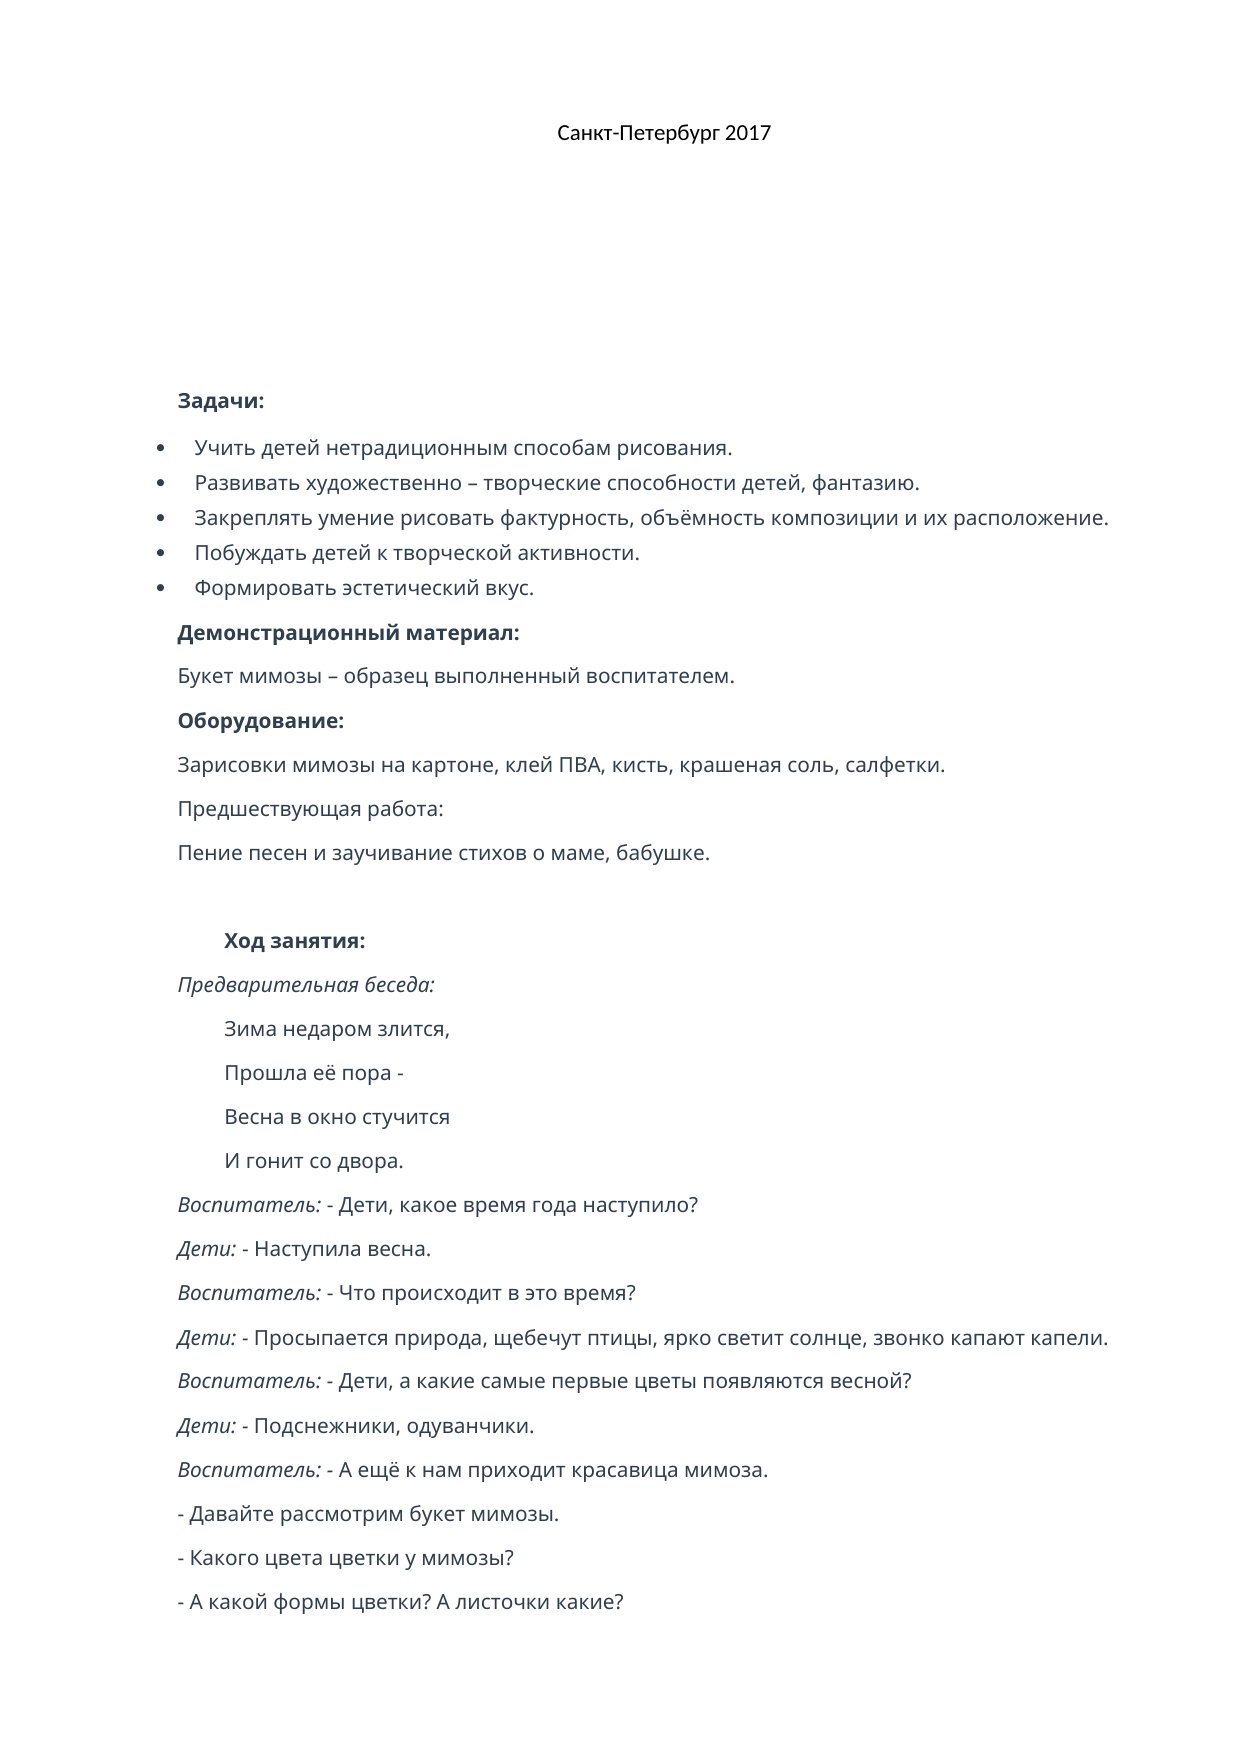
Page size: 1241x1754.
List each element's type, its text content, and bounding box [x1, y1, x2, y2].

text Задачи: [177, 387, 1152, 415]
list Формировать эстетический вкус. [157, 571, 1152, 602]
text - Какого цвета цветки у мимозы? [177, 1543, 1152, 1571]
text Зарисовки мимозы на картоне, клей ПВА, кисть, крашеная соль, салфетки. [177, 750, 1152, 778]
text Оборудование: [177, 706, 1152, 734]
text Ход занятия: [224, 926, 1152, 954]
text Зима недаром злится, [224, 1014, 1152, 1043]
text Предварительная беседа: [177, 970, 1152, 998]
list Развивать художественно – творческие способности детей, фантазию. [157, 466, 1152, 496]
list Закреплять умение рисовать фактурность, объёмность композиции и их расположение. [157, 501, 1152, 532]
text Пение песен и заучивание стихов о маме, бабушке. [177, 838, 1152, 866]
text Прошла её пора - [224, 1058, 1152, 1087]
text Дети: - Наступила весна. [177, 1234, 1152, 1263]
text Санкт-Петербург 2017 [177, 118, 1152, 146]
text Предшествующая работа: [177, 794, 1152, 822]
text - Давайте рассмотрим букет мимозы. [177, 1499, 1152, 1527]
text - А какой формы цветки? А листочки какие? [177, 1587, 1152, 1615]
text Весна в окно стучится [224, 1102, 1152, 1131]
text Дети: - Подснежники, одуванчики. [177, 1411, 1152, 1439]
text Воспитатель: - А ещё к нам приходит красавица мимоза. [177, 1455, 1152, 1483]
text Букет мимозы – образец выполненный воспитателем. [177, 662, 1152, 690]
text Воспитатель: - Дети, а какие самые первые цветы появляются весной? [177, 1367, 1152, 1395]
text Воспитатель: - Что происходит в это время? [177, 1278, 1152, 1307]
list Учить детей нетрадиционным способам рисования. [157, 431, 1152, 461]
text Демонстрационный материал: [177, 618, 1152, 646]
list Побуждать детей к творческой активности. [157, 536, 1152, 567]
text Дети: - Просыпается природа, щебечут птицы, ярко светит солнце, звонко капают капели. [177, 1323, 1152, 1351]
text И гонит со двора. [224, 1146, 1152, 1175]
text Воспитатель: - Дети, какое время года наступило? [177, 1190, 1152, 1219]
